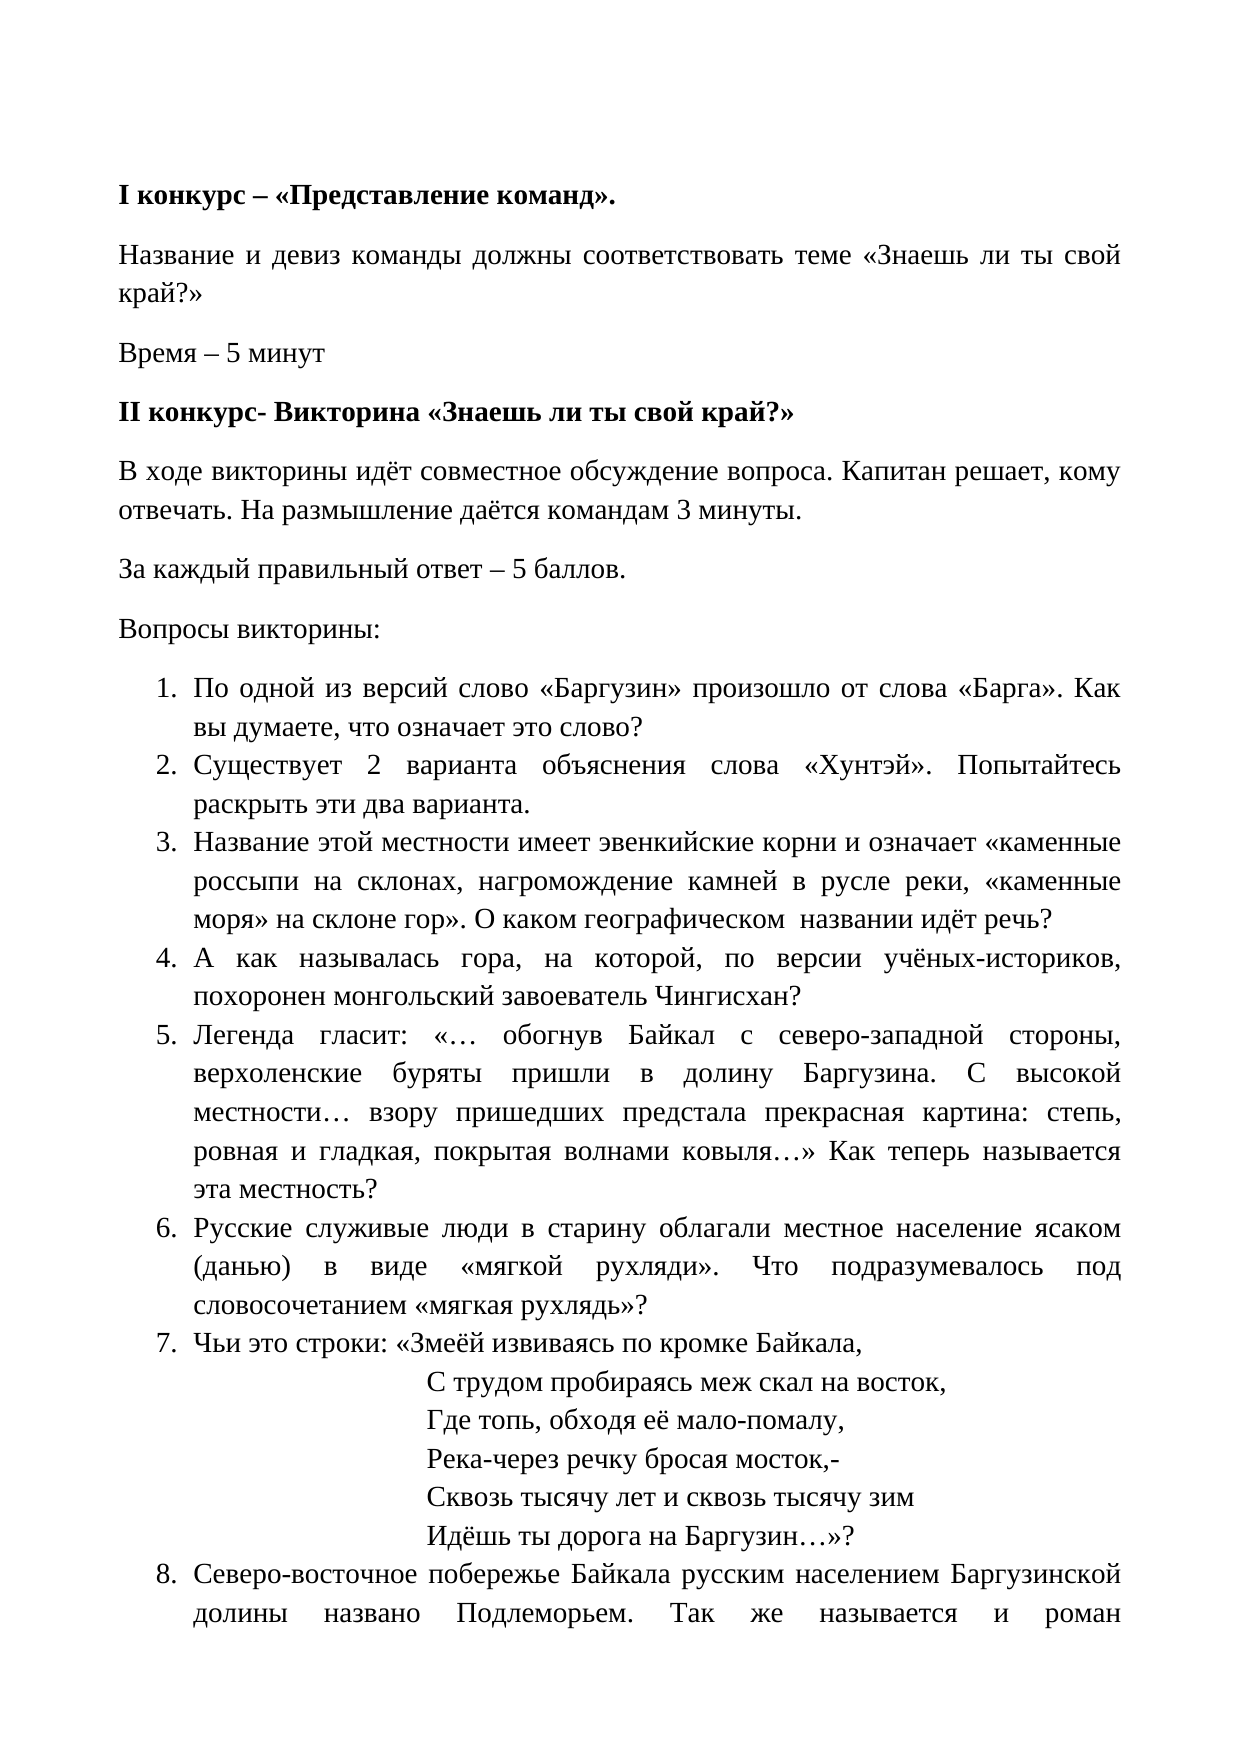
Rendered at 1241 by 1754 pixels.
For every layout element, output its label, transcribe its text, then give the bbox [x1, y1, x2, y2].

list По одной из версий слово «Баргузин» произошло от слова «Барга». Как вы думаете, что означает это слово? [156, 670, 1122, 742]
text II конкурс- Викторина «Знаешь ли ты свой край?» [118, 394, 1122, 428]
text Время – 5 минут [118, 335, 1122, 368]
list С трудом пробираясь меж скал на восток, [193, 1364, 1122, 1397]
list Река-через речку бросая мосток,- [193, 1441, 1122, 1474]
text В ходе викторины идёт совместное обсуждение вопроса. Капитан решает, кому отвечать. На размышление даётся командам 3 минуты. [118, 453, 1122, 526]
text Название и девиз команды должны соответствовать теме «Знаешь ли ты свой край?» [118, 237, 1122, 309]
list А как называлась гора, на которой, по версии учёных-историков, похоронен монгольский завоеватель Чингисхан? [156, 940, 1122, 1012]
text Вопросы викторины: [118, 611, 1122, 644]
list Название этой местности имеет эвенкийские корни и означает «каменные россыпи на склонах, нагромождение камней в русле реки, «каменные моря» на склоне гор». О каком географическом названии идёт речь? [156, 824, 1122, 935]
list Легенда гласит: «… обогнув Байкал с северо-западной стороны, верхоленские буряты пришли в долину Баргузина. С высокой местности… взору пришедших предстала прекрасная картина: степь, ровная и гладкая, покрытая волнами ковыля…» Как теперь называется эта местность? [156, 1017, 1122, 1205]
list Сквозь тысячу лет и сквозь тысячу зим [193, 1479, 1122, 1513]
list Идёшь ты дорога на Баргузин…»? [193, 1518, 1122, 1552]
list Русские служивые люди в старину облагали местное население ясаком (данью) в виде «мягкой рухляди». Что подразумевалось под словосочетанием «мягкая рухлядь»? [156, 1210, 1122, 1320]
list Где топь, обходя её мало-помалу, [193, 1402, 1122, 1436]
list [156, 1557, 1122, 1629]
text I конкурс – «Представление команд». [118, 177, 1122, 211]
list Существует 2 варианта объяснения слова «Хунтэй». Попытайтесь раскрыть эти два варианта. [156, 747, 1122, 819]
text За каждый правильный ответ – 5 баллов. [118, 551, 1122, 585]
list Чьи это строки: «Змеёй извиваясь по кромке Байкала, [156, 1325, 1122, 1359]
